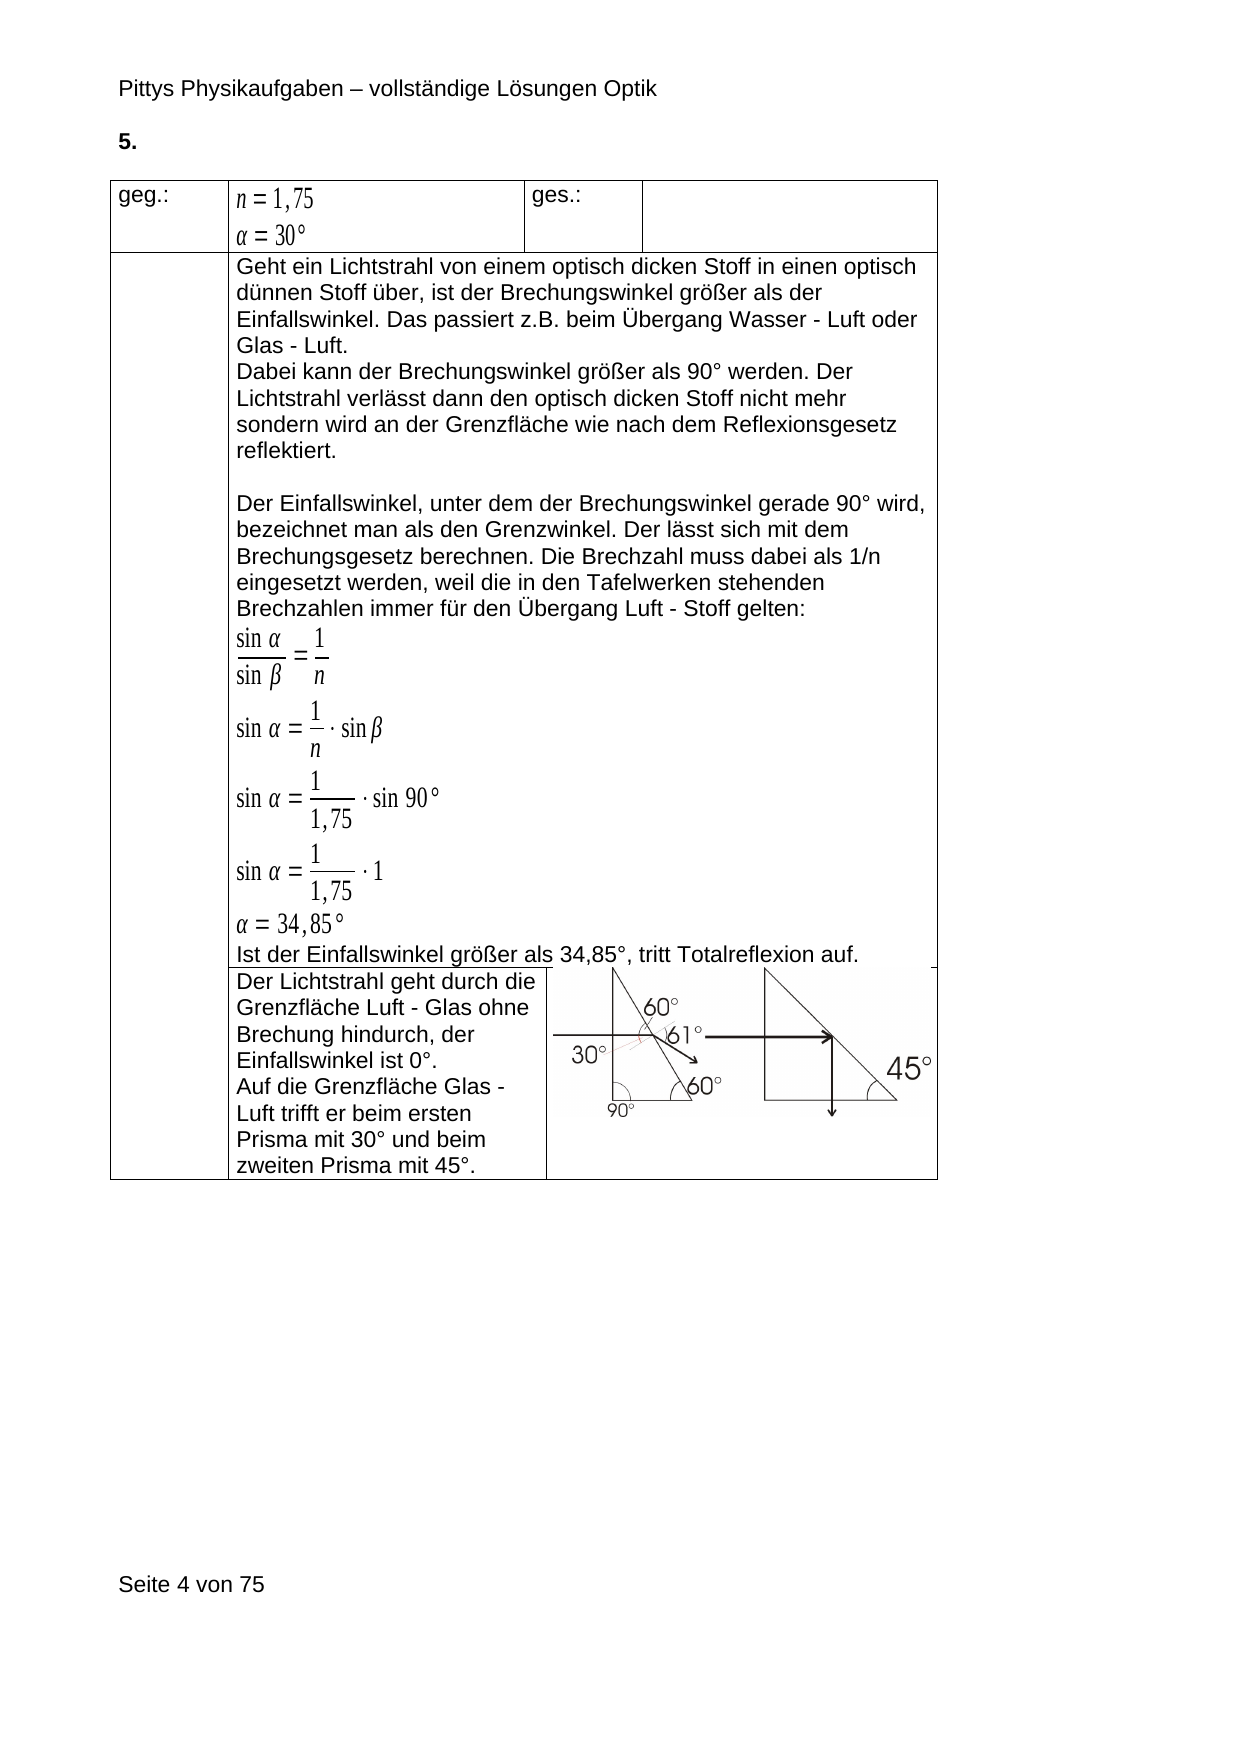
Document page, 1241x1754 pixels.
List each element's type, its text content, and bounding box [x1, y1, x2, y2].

table_header geg.: [111, 181, 228, 252]
table_cell Geht ein Lichtstrahl von einem optisch dicken Stoff in einen optisch dünnen Stoff über, ist der Brechungswinkel größer als der Einfallswinkel. Das passiert z.B. beim Übergang Wasser - Luft oder Glas - Luft. Dabei kann der Brechungswinkel größer als 90° werden. Der Lichtstrahl verlässt dann den optisch dicken Stoff nicht mehr sondern wird an der Grenzfläche wie nach dem Reflexionsgesetz reflektiert. Der Einfallswinkel, unter dem der Brechungswinkel gerade 90° wird, bezeichnet man als den Grenzwinkel. Der lässt sich mit dem Brechungsgesetz berechnen. Die Brechzahl muss dabei als 1/n eingesetzt werden, weil die in den Tafelwerken stehenden Brechzahlen immer für den Übergang Luft - Stoff gelten: Ist der Einfallswinkel größer als 34,85°, tritt Totalreflexion auf. [229, 253, 937, 967]
table_cell [547, 968, 937, 1179]
table_header ges.: [525, 181, 642, 252]
table_cell [111, 253, 228, 1179]
table_header [643, 181, 937, 252]
table_cell Der Lichtstrahl geht durch die Grenzfläche Luft - Glas ohne Brechung hindurch, der Einfallswinkel ist 0°. Auf die Grenzfläche Glas - Luft trifft er beim ersten Prisma mit 30° und beim zweiten Prisma mit 45°. [229, 968, 546, 1179]
picture [553, 967, 931, 1117]
table_header [229, 181, 524, 252]
text 5. [118, 128, 1152, 180]
